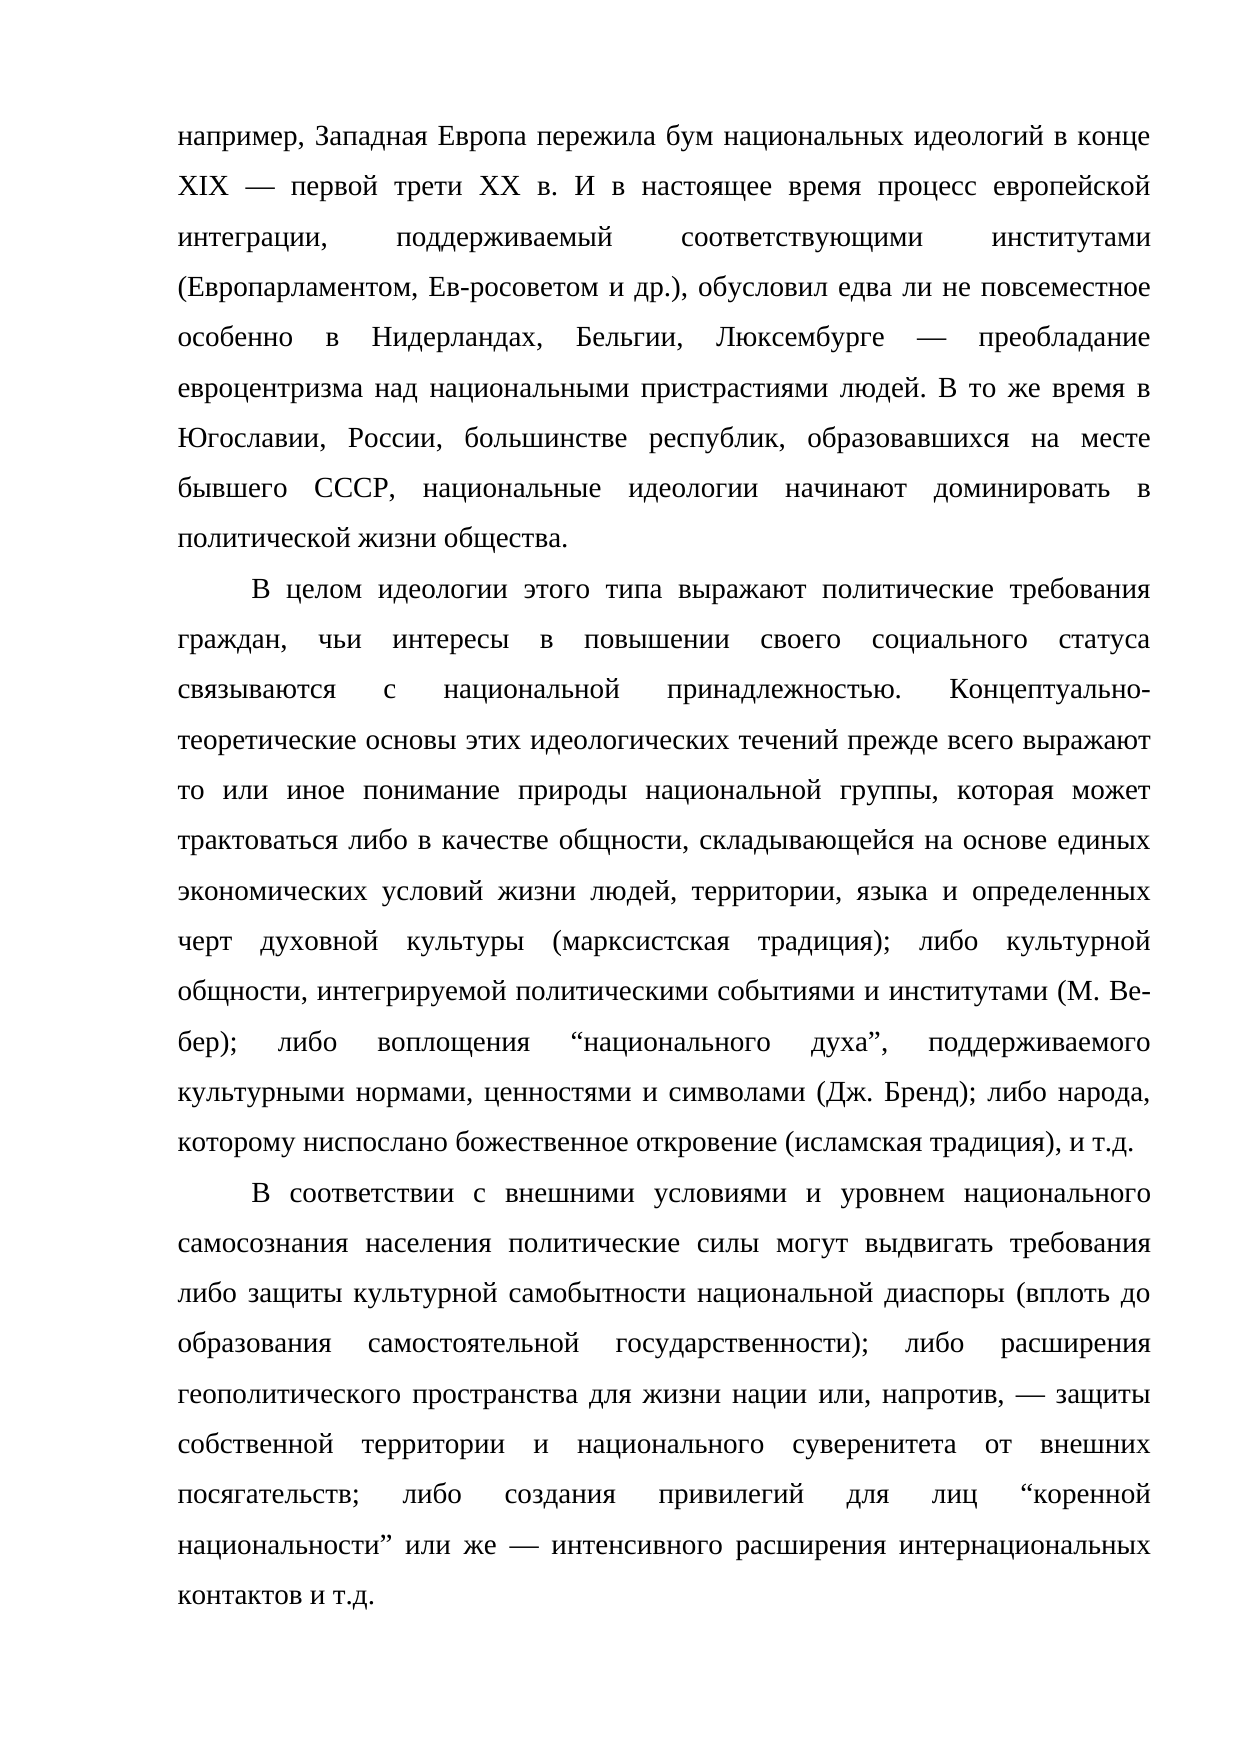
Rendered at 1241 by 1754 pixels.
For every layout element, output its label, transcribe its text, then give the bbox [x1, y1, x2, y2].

text В соответствии с внешними условиями и уровнем национального самосознания населения политические силы могут выдвигать требования либо защиты культурной самобытности национальной диаспоры (вплоть до образования самостоятельной государственности); либо расширения геополитического пространства для жизни нации или, напротив, — защиты собственной территории и национального суверенитета от внешних посягательств; либо создания привилегий для лиц “коренной национальности” или же — интенсивного расширения интернациональных контактов и т.д. [177, 1175, 1152, 1611]
text В целом идеологии этого типа выражают политические требования граждан, чьи интересы в повышении своего социального статуса связываются с национальной принадлежностью. Концептуально-теоретические основы этих идеологических течений прежде всего выражают то или иное понимание природы национальной группы, которая может трактоваться либо в качестве общности, складывающейся на основе единых экономических условий жизни людей, территории, языка и определенных черт духовной культуры (марксистская традиция); либо культурной общности, интегрируемой политическими событиями и институтами (М. Ве-бер); либо воплощения “национального духа”, поддерживаемого культурными нормами, ценностями и символами (Дж. Бренд); либо народа, которому ниспослано божественное откровение (исламская традиция), и т.д. [177, 571, 1152, 1158]
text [177, 118, 1152, 554]
